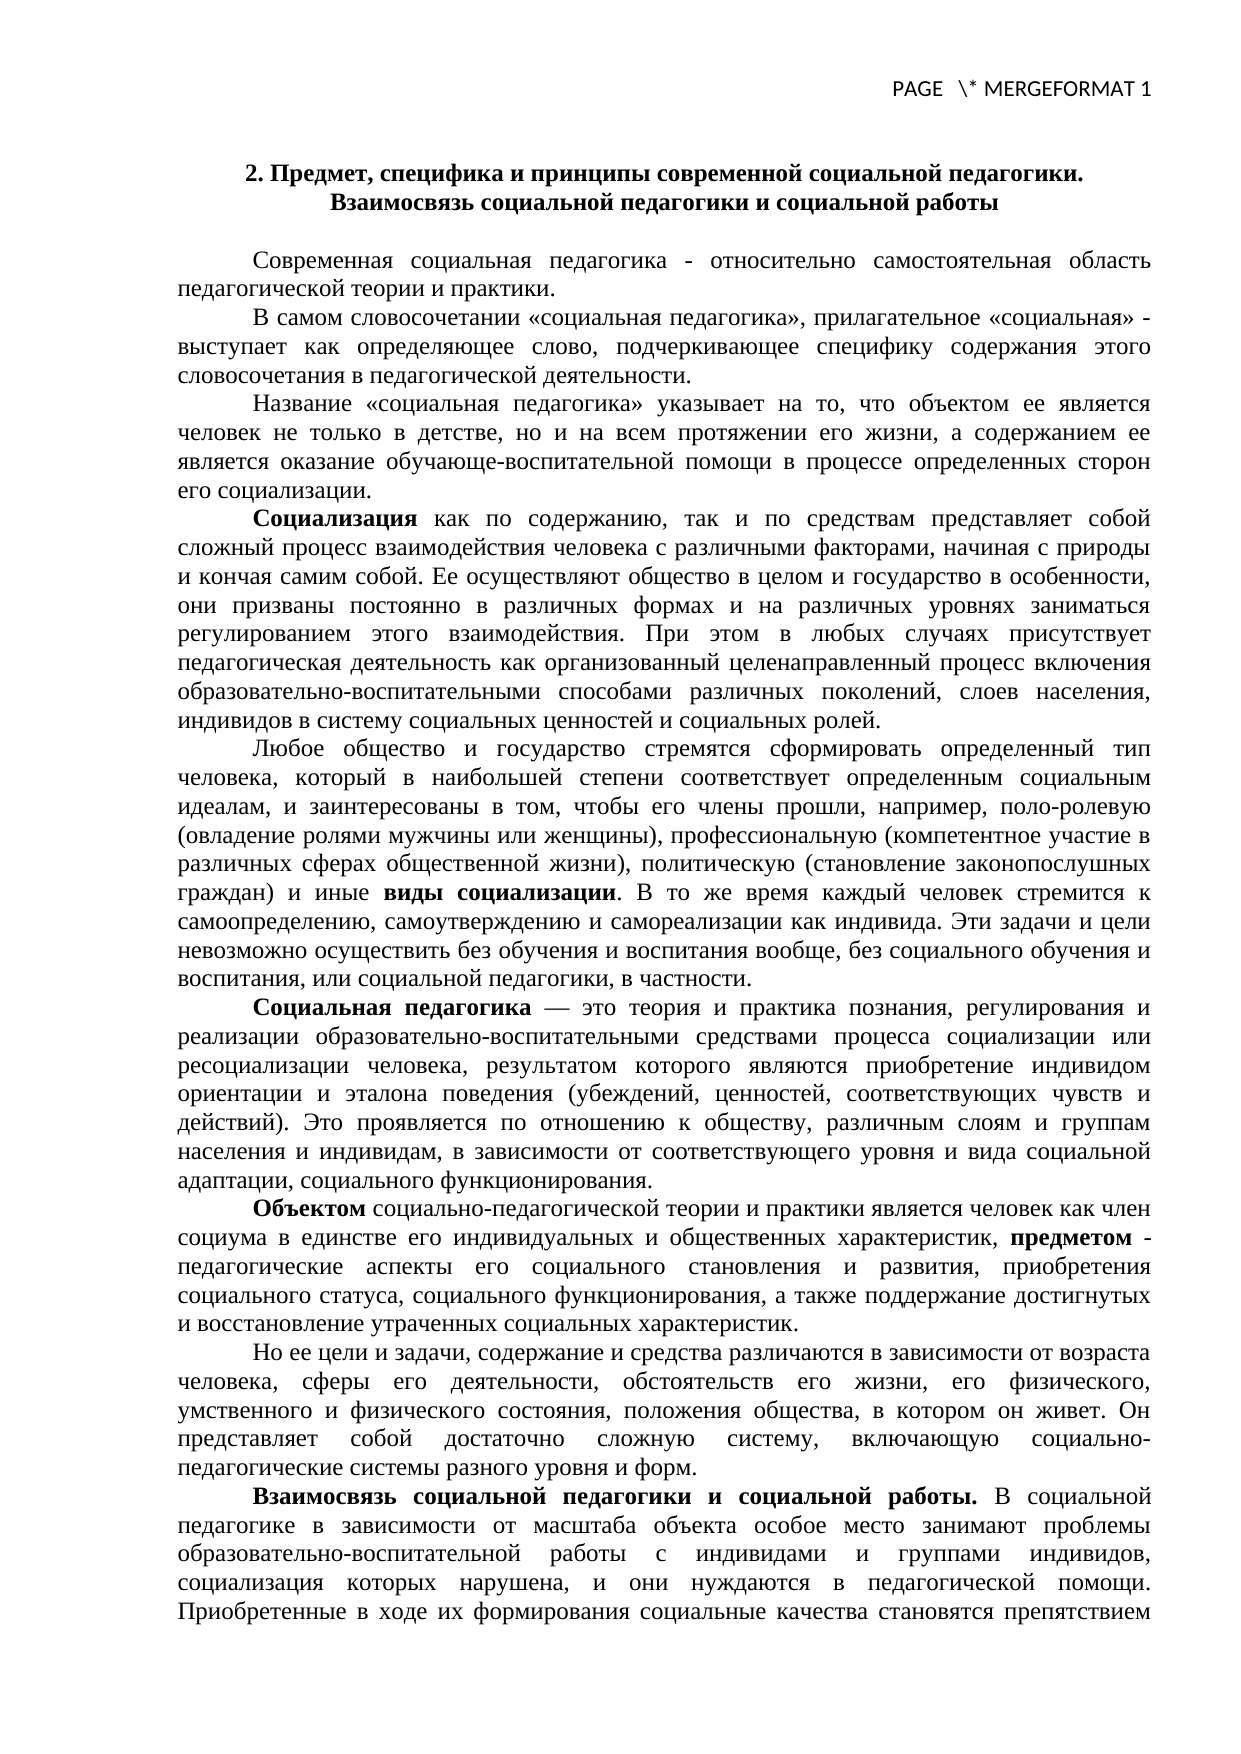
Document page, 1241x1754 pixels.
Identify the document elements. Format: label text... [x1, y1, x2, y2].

text Социализация как по содержанию, так и по средствам представляет собой сложный процесс взаимодействия человека с различными факторами, начиная с природы и кончая самим собой. Ее осуществляют общество в целом и государство в особенности, они призваны постоянно в различных формах и на различных уровнях заниматься регулированием этого взаимодействия. При этом в любых случаях присутствует педагогическая деятельность как организованный целенаправленный процесс включения образовательно-воспитательными способами различных поколений, слоев населения, индивидов в систему социальных ценностей и социальных ролей. [177, 503, 1152, 733]
text Название «социальная педагогика» указывает на то, что объектом ее является человек не только в детстве, но и на всем протяжении его жизни, а содержанием ее является оказание обучающе-воспитательной помощи в процессе определенных сторон его социализации. [177, 388, 1152, 503]
text Социальная педагогика — это теория и практика познания, регулирования и реализации образовательно-воспитательными средствами процесса социализации или ресоциализации человека, результатом которого являются приобретение индивидом ориентации и эталона поведения (убеждений, ценностей, соответствующих чувств и действий). Это проявляется по отношению к обществу, различным слоям и группам населения и индивидам, в зависимости от соответствующего уровня и вида социальной адаптации, социального функционирования. [177, 992, 1152, 1193]
text Современная социальная педагогика - относительно самостоятельная область педагогической теории и практики. [177, 245, 1152, 302]
text Но ее цели и задачи, содержание и средства различаются в зависимости от возраста человека, сферы его деятельности, обстоятельств его жизни, его физического, умственного и физического состояния, положения общества, в котором он живет. Он представляет собой достаточно сложную систему, включающую социально-педагогические системы разного уровня и форм. [177, 1337, 1152, 1481]
text В самом словосочетании «социальная педагогика», прилагательное «социальная» -выступает как определяющее слово, подчеркивающее специфику содержания этого словосочетания в педагогической деятельности. [177, 302, 1152, 388]
list 2. Предмет, специфика и принципы современной социальной педагогики. Взаимосвязь социальной педагогики и социальной работы [177, 158, 1152, 216]
text Любое общество и государство стремятся сформировать определенный тип человека, который в наибольшей степени соответствует определенным социальным идеалам, и заинтересованы в том, чтобы его члены прошли, например, поло-ролевую (овладение ролями мужчины или женщины), профессиональную (компетентное участие в различных сферах общественной жизни), политическую (становление законопослушных граждан) и иные виды социализации. В то же время каждый человек стремится к самоопределению, самоутверждению и самореализации как индивида. Эти задачи и цели невозможно осуществить без обучения и воспитания вообще, без социального обучения и воспитания, или социальной педагогики, в частности. [177, 733, 1152, 992]
text Объектом социально-педагогической теории и практики является человек как член социума в единстве его индивидуальных и общественных характеристик, предметом - педагогические аспекты его социального становления и развития, приобретения социального статуса, социального функционирования, а также поддержание достигнутых и восстановление утраченных социальных характеристик. [177, 1193, 1152, 1337]
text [177, 1481, 1152, 1625]
